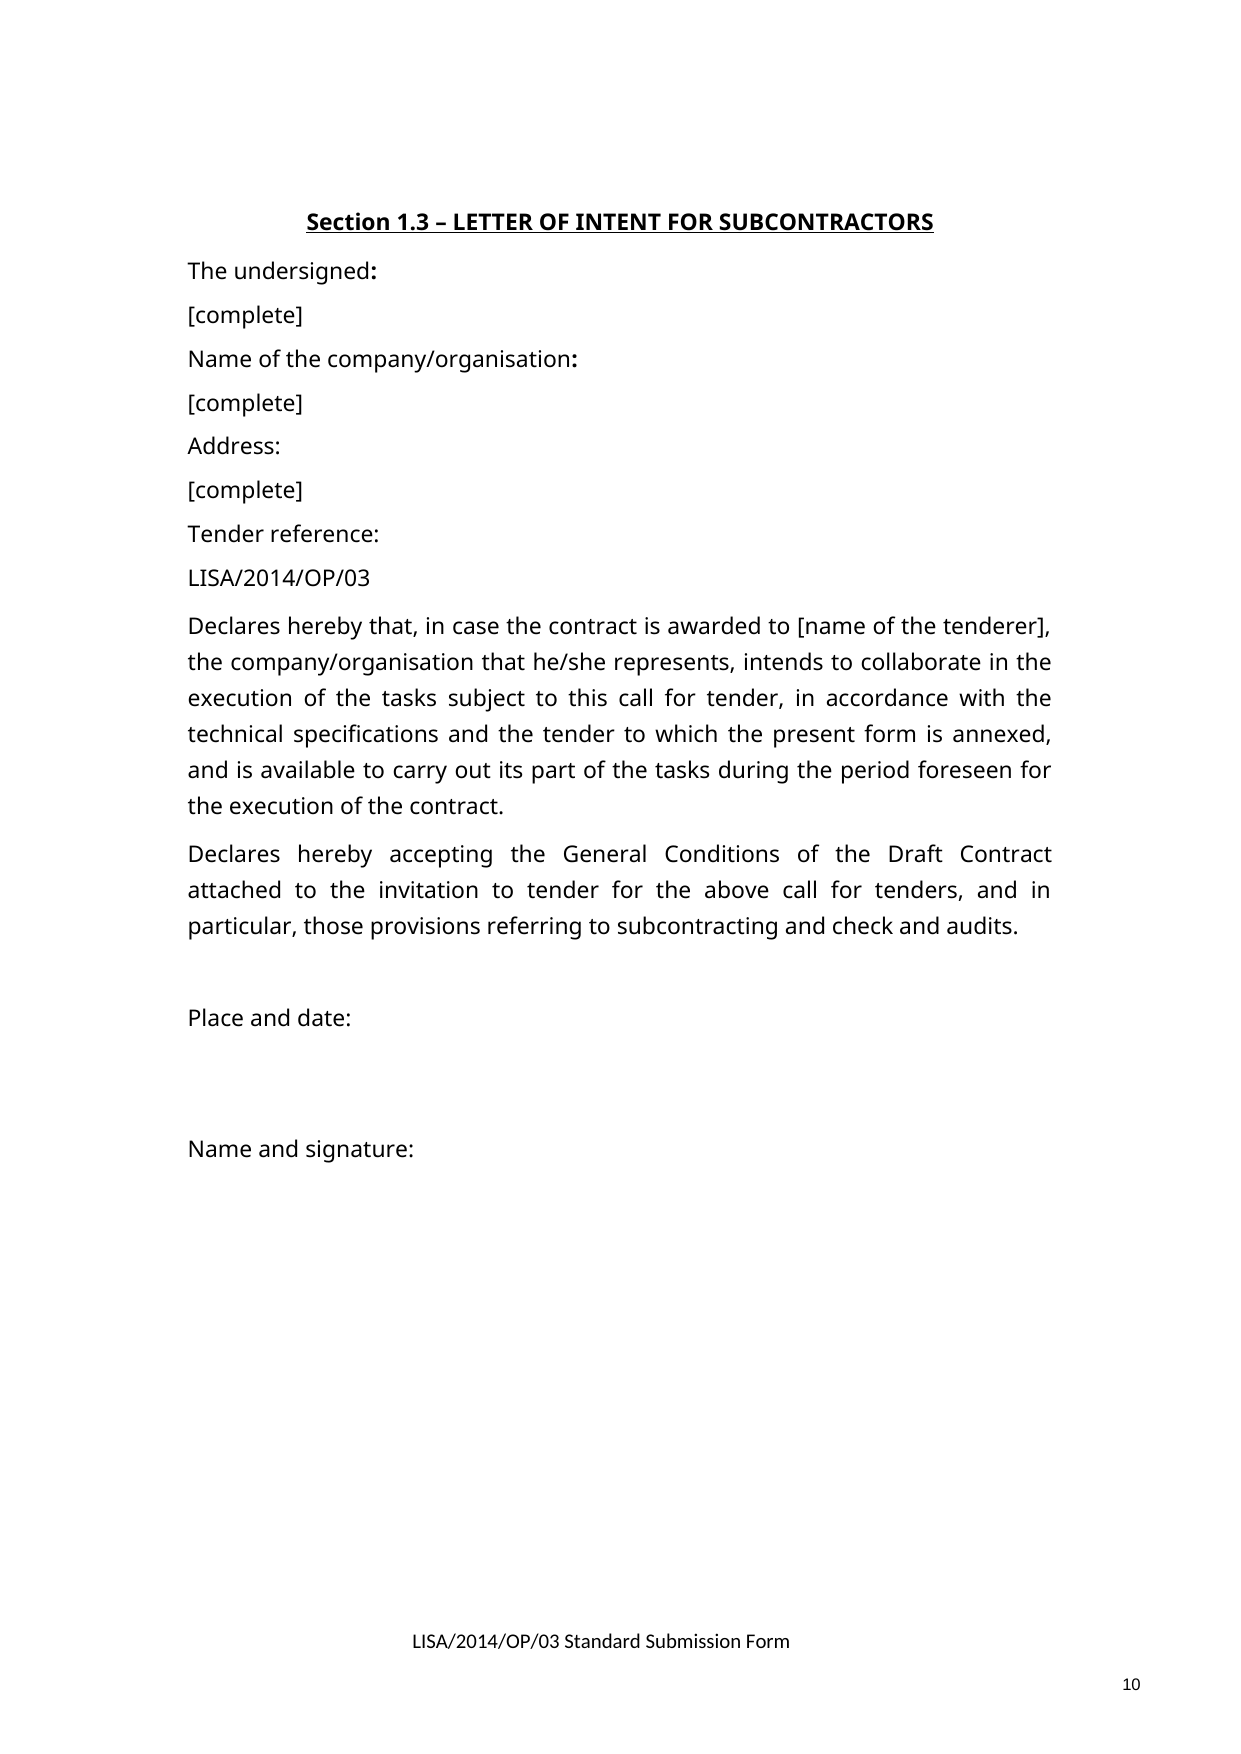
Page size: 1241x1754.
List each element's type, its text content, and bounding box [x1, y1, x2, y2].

text [complete] [187, 474, 1053, 505]
text LISA/2014/OP/03 [187, 562, 1053, 593]
text [complete] [187, 387, 1053, 418]
text [complete] [187, 299, 1053, 330]
text The undersigned: [187, 255, 1053, 287]
text Address: [187, 430, 1053, 462]
subtitle Section 1.3 – LETTER OF INTENT FOR SUBCONTRACTORS [187, 206, 1053, 237]
text Declares hereby accepting the General Conditions of the Draft Contract attached to the invitation to tender for the above call for tenders, and in particular, those provisions referring to subcontracting and check and audits. [187, 838, 1053, 941]
text Declares hereby that, in case the contract is awarded to [name of the tenderer], the company/organisation that he/she represents, intends to collaborate in the execution of the tasks subject to this call for tender, in accordance with the technical specifications and the tender to which the present form is annexed, and is available to carry out its part of the tasks during the period foreseen for the execution of the contract. [187, 610, 1053, 821]
text Name of the company/organisation: [187, 343, 1053, 374]
text Place and date: [187, 1002, 1053, 1033]
text Name and signature: [187, 1133, 1053, 1165]
text Tender reference: [187, 518, 1053, 549]
